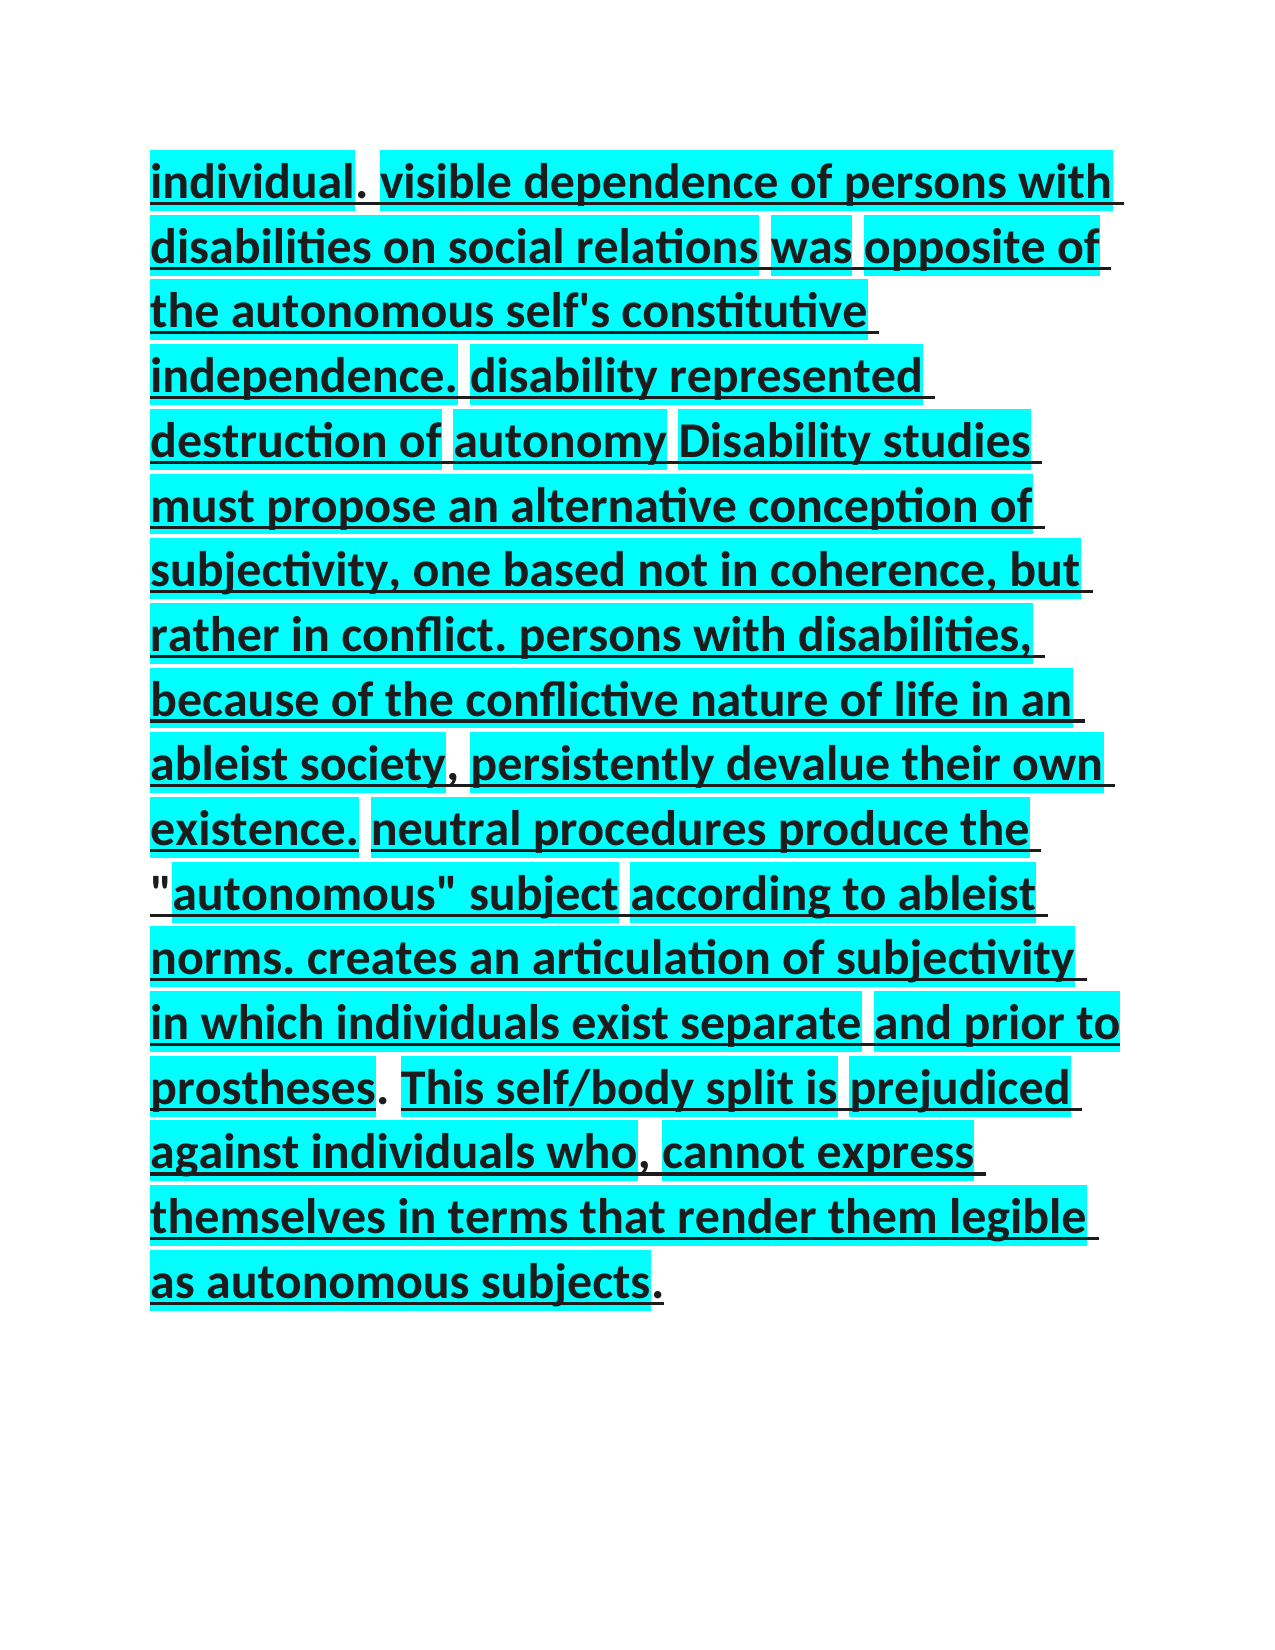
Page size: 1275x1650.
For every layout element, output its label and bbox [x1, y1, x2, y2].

text [150, 150, 1125, 1311]
